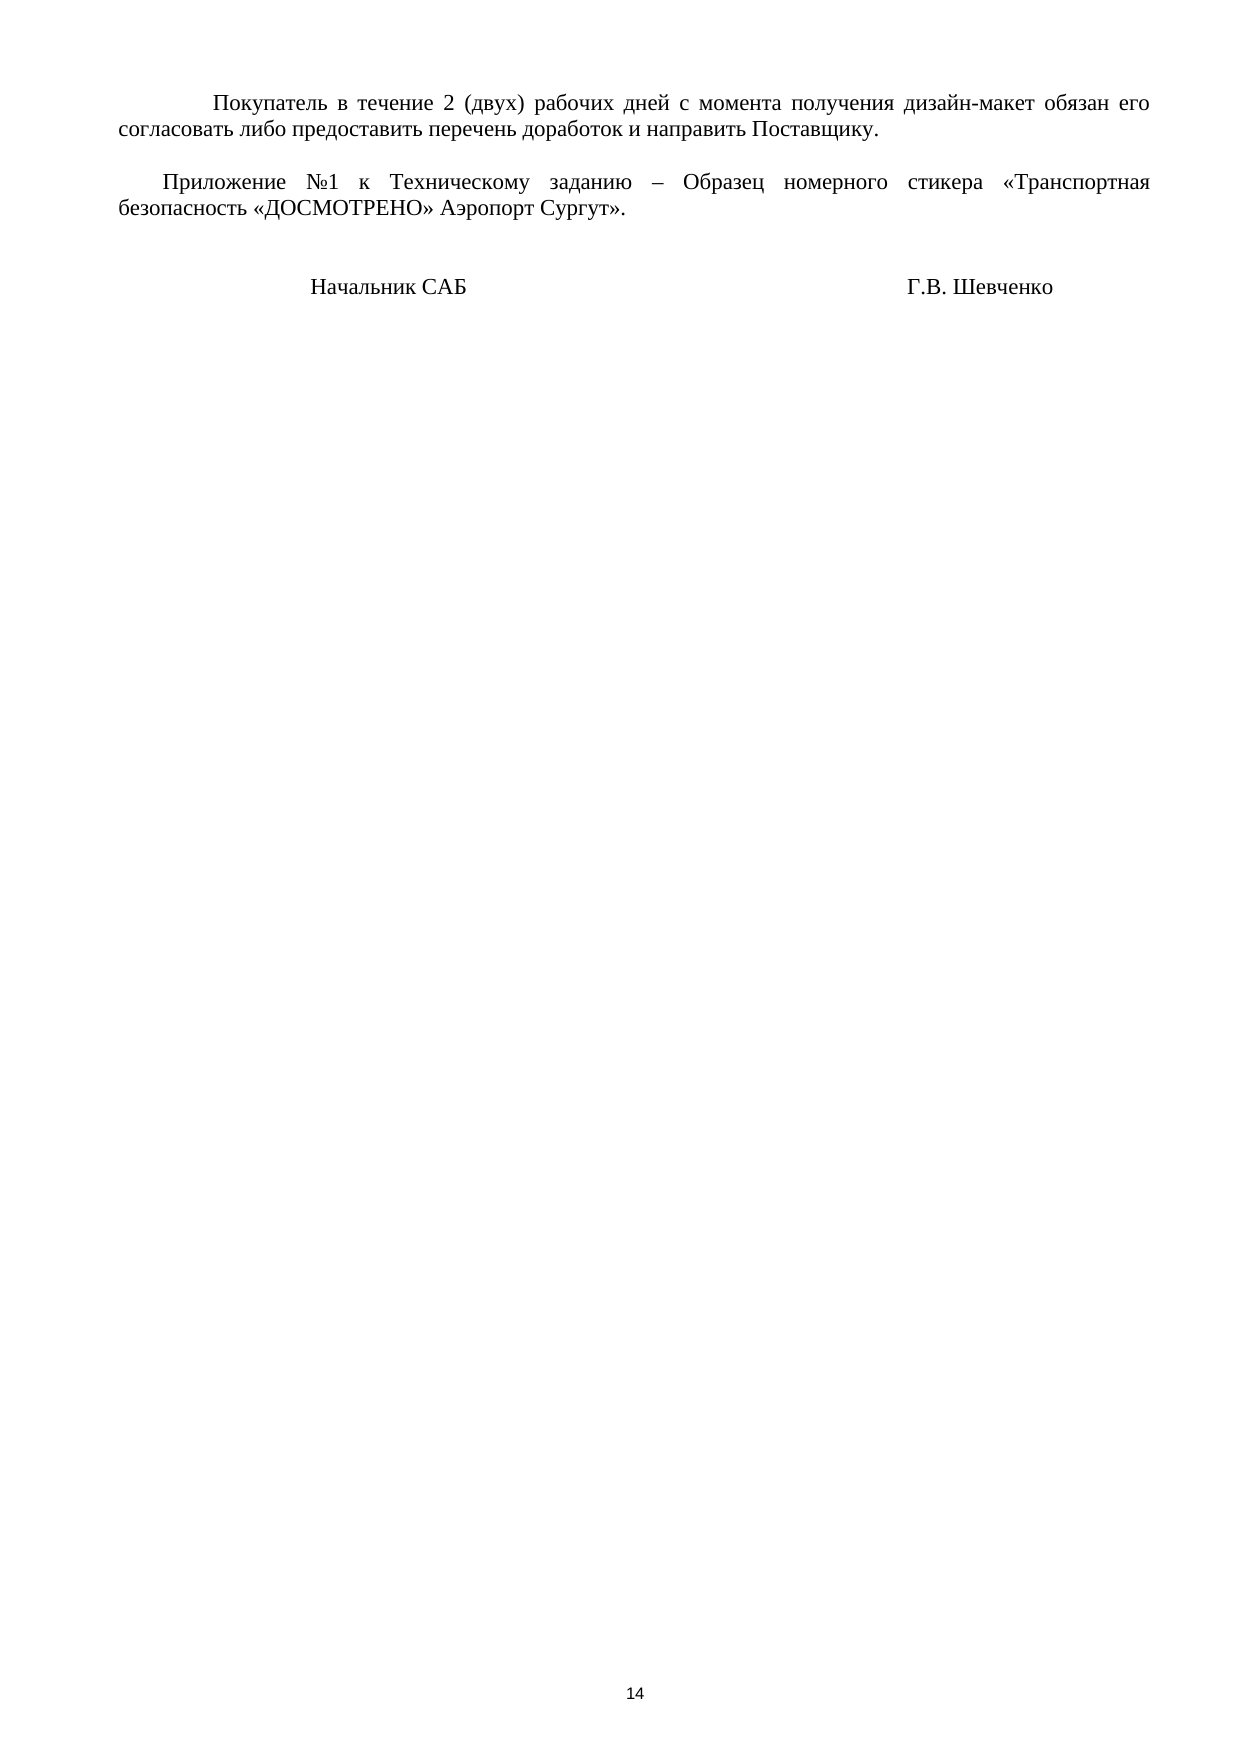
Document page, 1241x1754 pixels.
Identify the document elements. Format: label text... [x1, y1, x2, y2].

text Начальник САБ Г.В. Шевченко [118, 273, 1152, 299]
text Приложение №1 к Техническому заданию – Образец номерного стикера «Транспортная безопасность «ДОСМОТРЕНО» Аэропорт Сургут». [118, 168, 1152, 220]
text Покупатель в течение 2 (двух) рабочих дней с момента получения дизайн-макет обязан его согласовать либо предоставить перечень доработок и направить Поставщику. [118, 89, 1152, 141]
